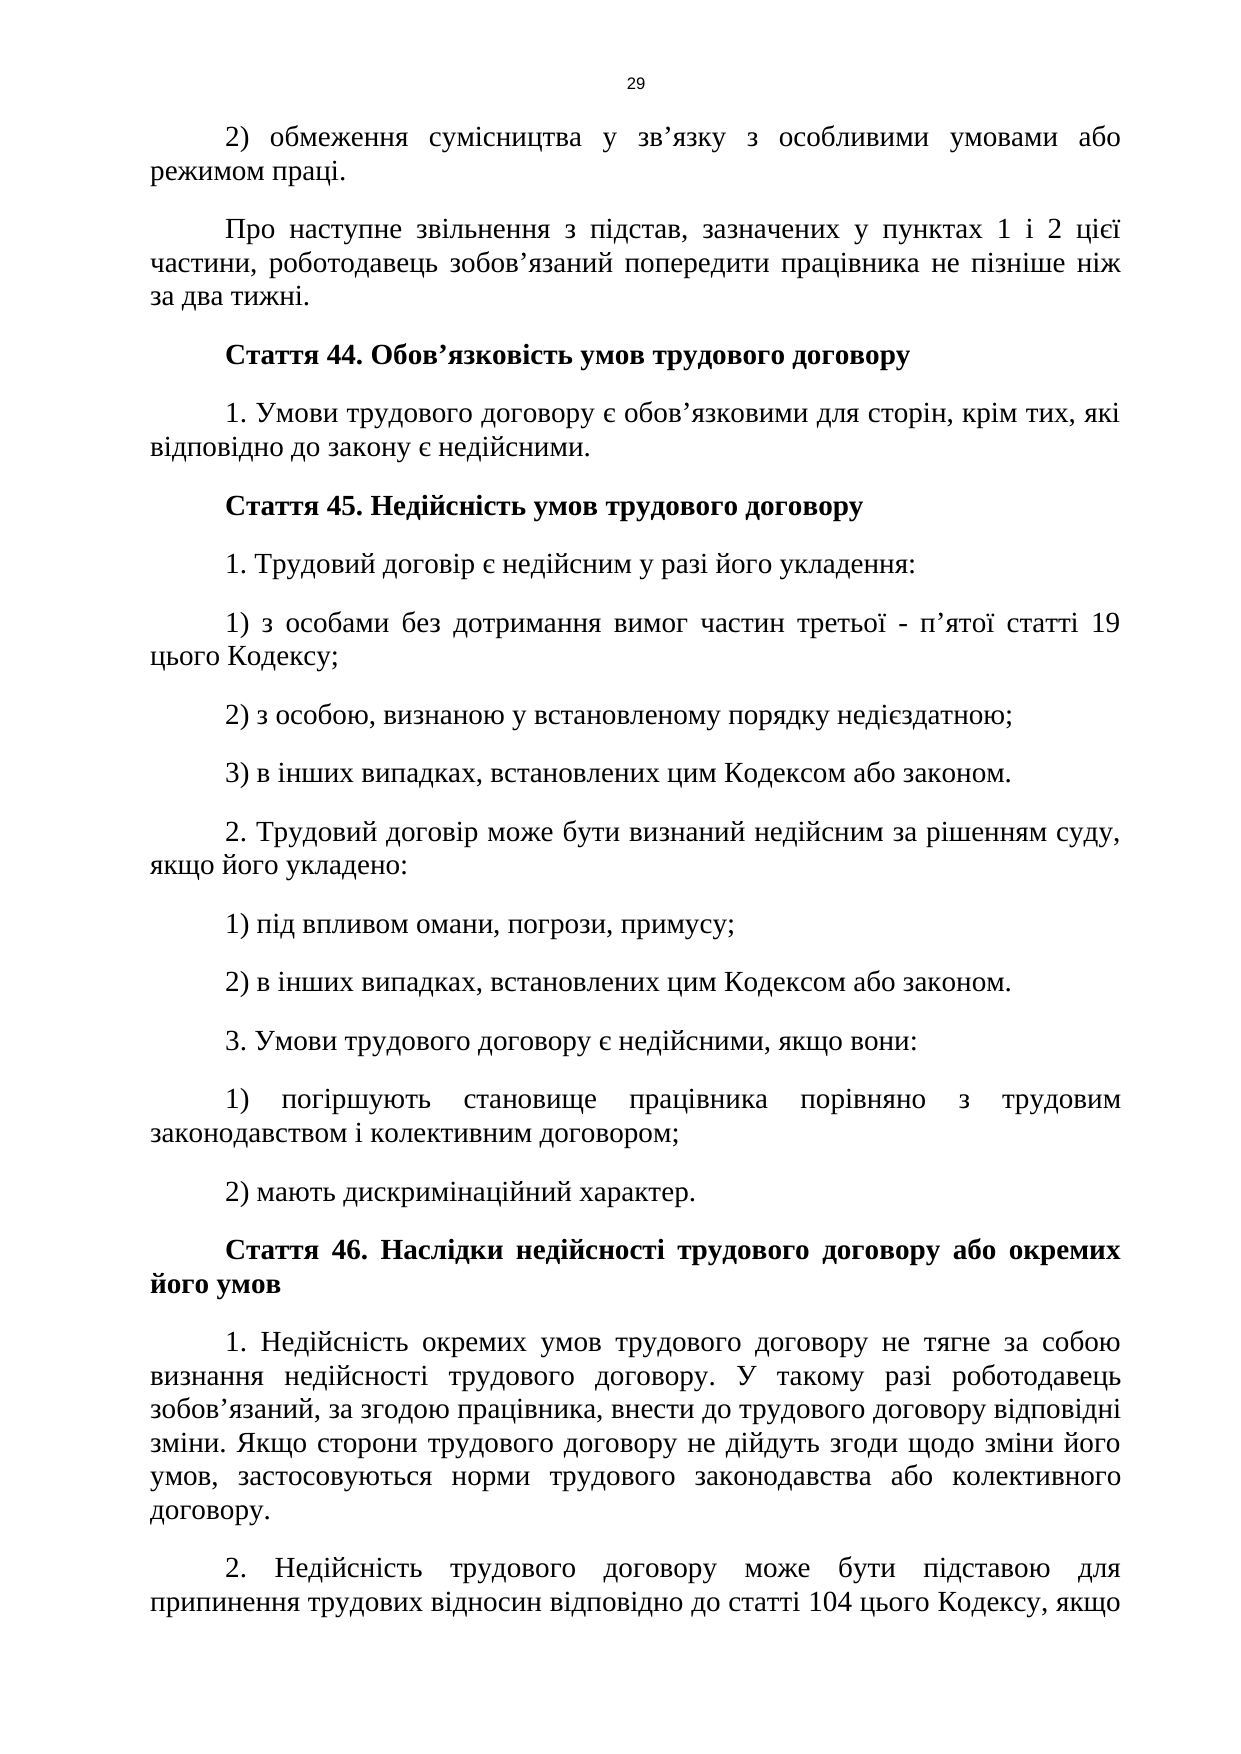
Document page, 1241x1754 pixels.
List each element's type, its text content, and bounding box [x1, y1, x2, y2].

text 2. Трудовий договір може бути визнаний недійсним за рішенням суду, якщо його укладено: [150, 814, 1122, 881]
text 3. Умови трудового договору є недійсними, якщо вони: [150, 1023, 1122, 1057]
text Стаття 45. Недійсність умов трудового договору [150, 488, 1122, 521]
text 2) обмеження сумісництва у зв’язку з особливими умовами або режимом праці. [150, 119, 1122, 186]
text Стаття 46. Наслідки недійсності трудового договору або окремих його умов [150, 1232, 1122, 1299]
text 1. Недійсність окремих умов трудового договору не тягне за собою визнання недійсності трудового договору. У такому разі роботодавець зобов’язаний, за згодою працівника, внести до трудового договору відповідні зміни. Якщо сторони трудового договору не дійдуть згоди щодо зміни його умов, застосовуються норми трудового законодавства або колективного договору. [150, 1324, 1122, 1526]
text 1. Умови трудового договору є обов’язковими для сторін, крім тих, які відповідно до закону є недійсними. [150, 396, 1122, 463]
text 1) під впливом омани, погрози, примусу; [150, 906, 1122, 939]
text 1. Трудовий договір є недійсним у разі його укладення: [150, 546, 1122, 580]
text 1) погіршують становище працівника порівняно з трудовим законодавством і колективним договором; [150, 1082, 1122, 1149]
text 2) мають дискримінаційний характер. [150, 1174, 1122, 1207]
text 2) в інших випадках, встановлених цим Кодексом або законом. [150, 964, 1122, 998]
text 2) з особою, визнаною у встановленому порядку недієздатною; [150, 697, 1122, 730]
text Стаття 44. Обов’язковість умов трудового договору [150, 337, 1122, 371]
text Про наступне звільнення з підстав, зазначених у пунктах 1 і 2 цієї частини, роботодавець зобов’язаний попередити працівника не пізніше ніж за два тижні. [150, 211, 1122, 312]
text 1) з особами без дотримання вимог частин третьої - п’ятої статті 19 цього Кодексу; [150, 605, 1122, 672]
text 3) в інших випадках, встановлених цим Кодексом або законом. [150, 755, 1122, 789]
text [150, 1551, 1122, 1618]
